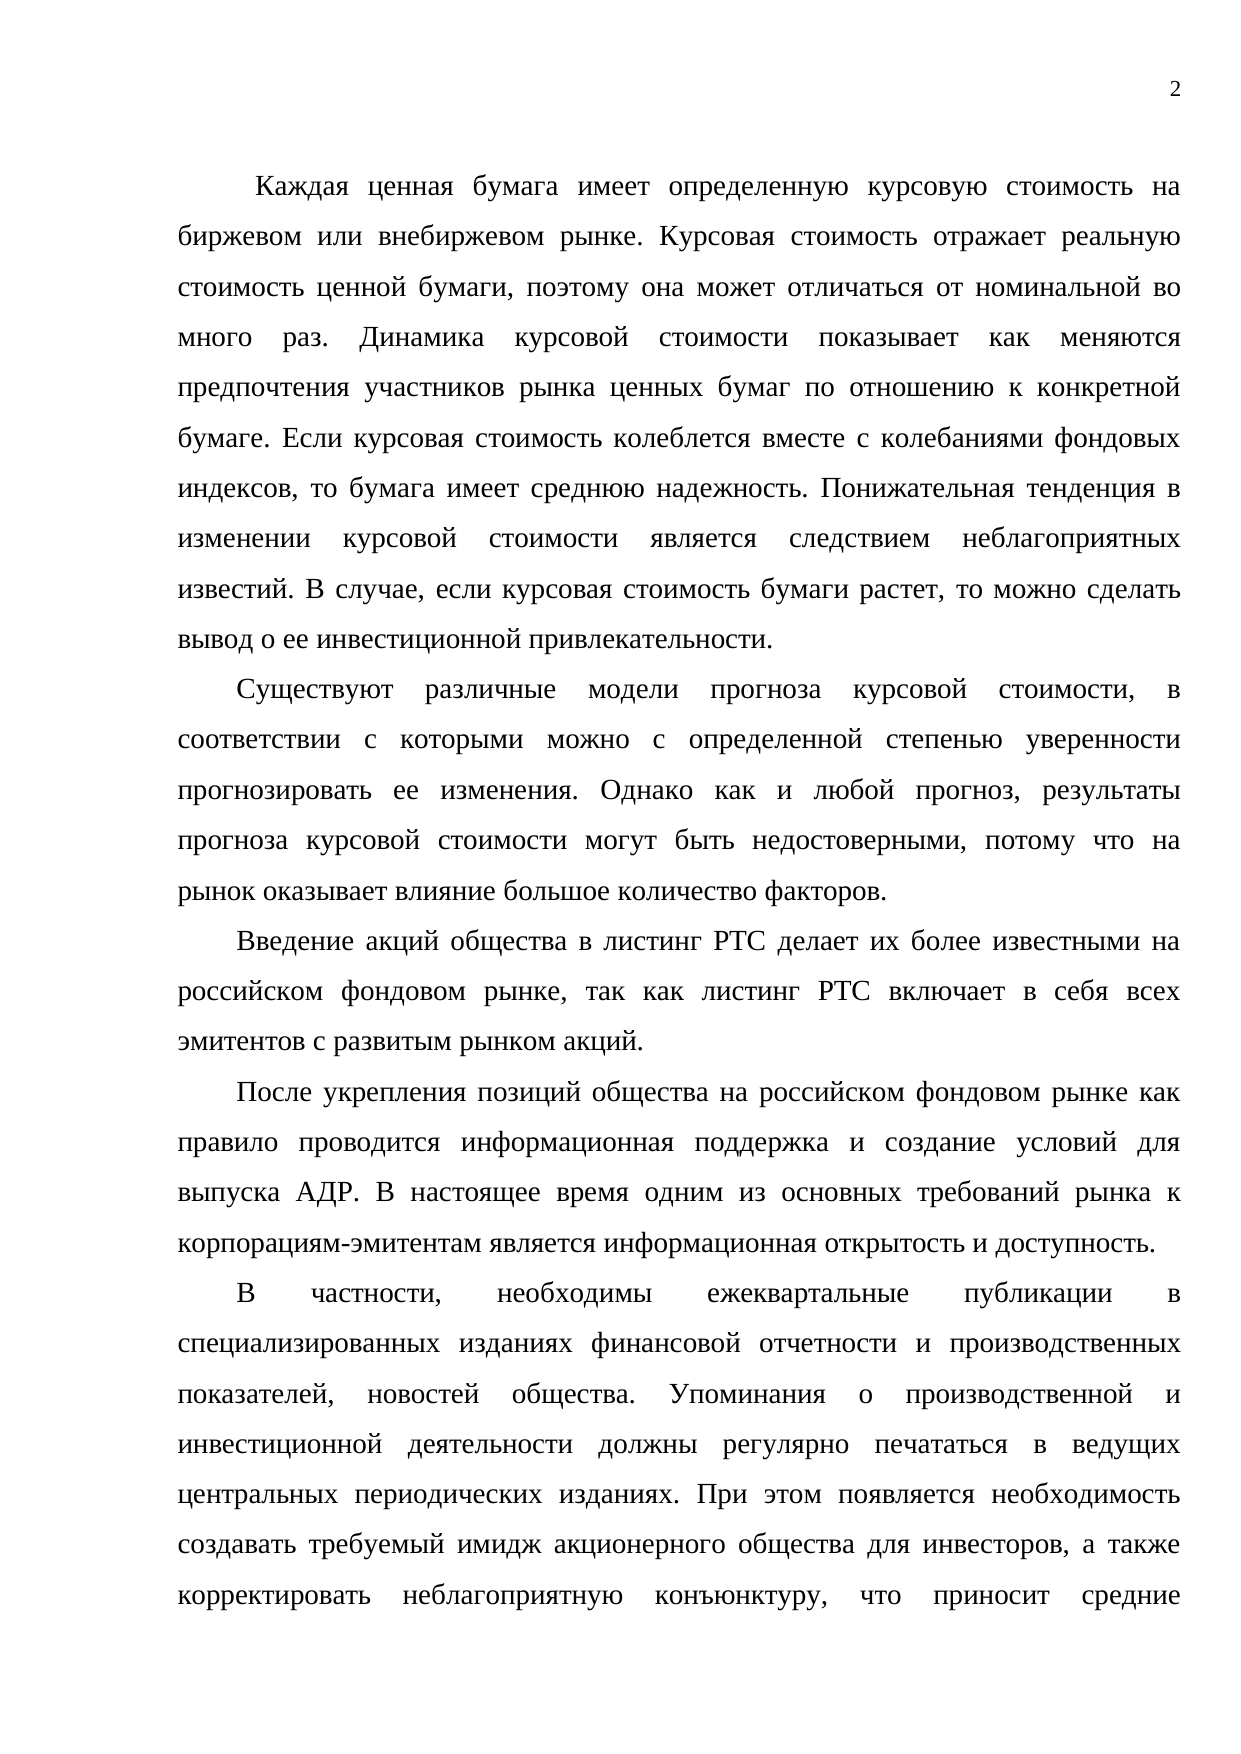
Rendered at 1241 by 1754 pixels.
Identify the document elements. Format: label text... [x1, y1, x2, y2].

list После укрепления позиций общества на российском фондовом рынке как правило проводится информационная поддержка и создание условий для выпуска АДР. В настоящее время одним из основных требований рынка к корпорациям-эмитентам является информационная открытость и доступность. [177, 1074, 1181, 1258]
list Каждая ценная бумага имеет определенную курсовую стоимость на биржевом или внебиржевом рынке. Курсовая стоимость отражает реальную стоимость ценной бумаги, поэтому она может отличаться от номинальной во много раз. Динамика курсовой стоимости показывает как меняются предпочтения участников рынка ценных бумаг по отношению к конкретной бумаге. Если курсовая стоимость колеблется вместе с колебаниями фондовых индексов, то бумага имеет среднюю надежность. Понижательная тенденция в изменении курсовой стоимости является следствием неблагоприятных известий. В случае, если курсовая стоимость бумаги растет, то можно сделать вывод о ее инвестиционной привлекательности. [177, 168, 1181, 655]
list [177, 1275, 1181, 1611]
list Введение акций общества в листинг РТС делает их более известными на российском фондовом рынке, так как листинг РТС включает в себя всех эмитентов с развитым рынком акций. [177, 923, 1181, 1057]
list Существуют различные модели прогноза курсовой стоимости, в соответствии с которыми можно с определенной степенью уверенности прогнозировать ее изменения. Однако как и любой прогноз, результаты прогноза курсовой стоимости могут быть недостоверными, потому что на рынок оказывает влияние большое количество факторов. [177, 672, 1181, 906]
